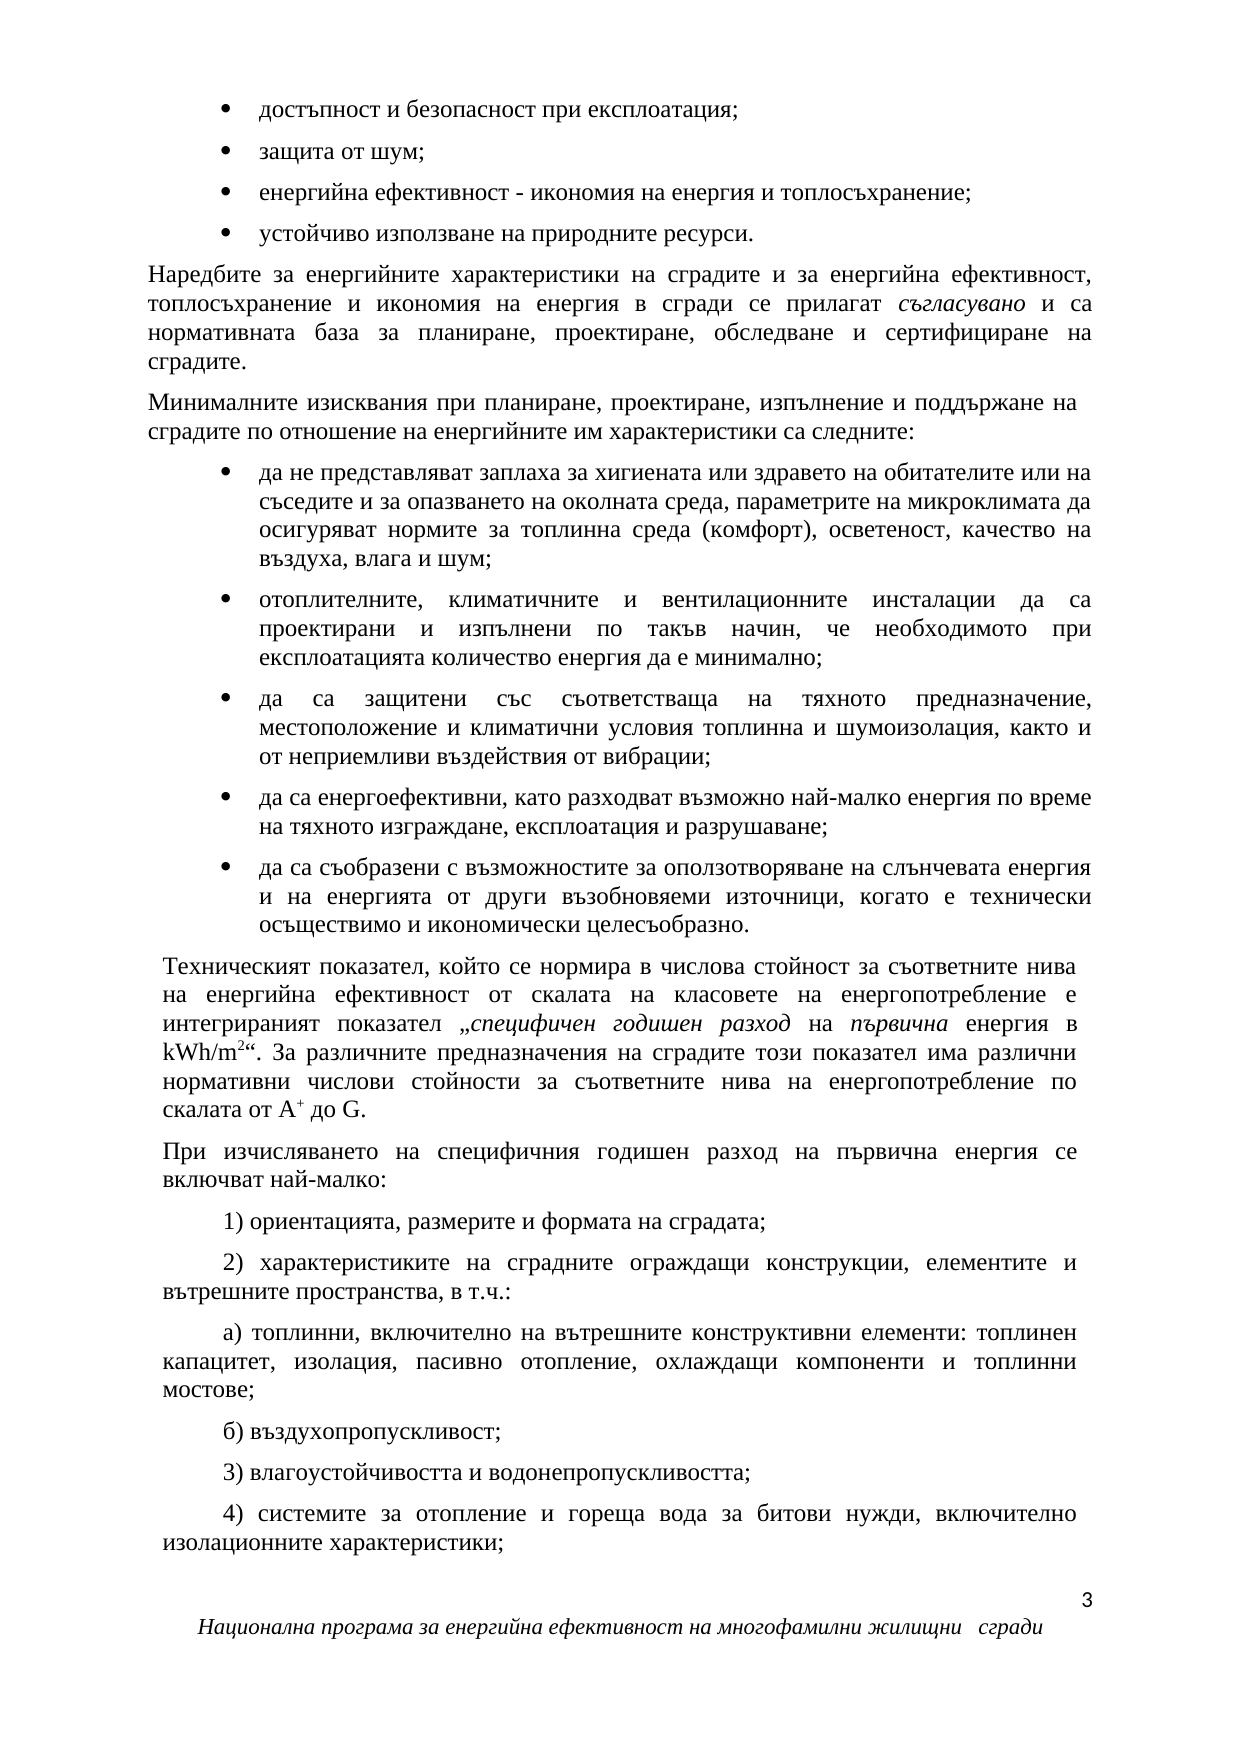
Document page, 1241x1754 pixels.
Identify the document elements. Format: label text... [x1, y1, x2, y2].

text б) въздухопропускливост; [162, 1416, 1078, 1444]
list устойчиво използване на природните ресурси. [221, 218, 1092, 247]
text 1) ориентацията, размерите и формата на сградата; [162, 1206, 1078, 1234]
list да са съобразени с възможностите за оползотворяване на слънчевата енергия и на енергията от други възобновяеми източници, когато е технически осъществимо и икономически целесъобразно. [221, 852, 1092, 938]
list защита от шум; [221, 136, 1092, 164]
text а) топлинни, включително на вътрешните конструктивни елементи: топлинен капацитет, изолация, пасивно отопление, охлаждащи компоненти и топлинни мостове; [162, 1317, 1078, 1403]
text Минималните изисквания при планиране, проектиране, изпълнение и поддържане на сградите по отношение на енергийните им характеристики са следните: [148, 387, 1078, 444]
list да са енергоефективни, като разходват възможно най-малко енергия по време на тяхното изграждане, експлоатация и разрушаване; [221, 782, 1092, 839]
list да не представляват заплаха за хигиената или здравето на обитателите или на съседите и за опазването на околната среда, параметрите на микроклимата да осигуряват нормите за топлинна среда (комфорт), осветеност, качество на въздуха, влага и шум; [221, 457, 1092, 572]
text 3) влагоустойчивостта и водонепропускливостта; [162, 1457, 1078, 1486]
text 4) системите за отопление и гореща вода за битови нужди, включително изолационните характеристики; [162, 1498, 1078, 1556]
list отоплителните, климатичните и вентилационните инсталации да са проектирани и изпълнени по такъв начин, че необходимото при експлоатацията количество енергия да е минимално; [221, 584, 1092, 671]
text 2) характеристиките на сградните ограждащи конструкции, елементите и вътрешните пространства, в т.ч.: [162, 1247, 1078, 1304]
text Техническият показател, който се нормира в числова стойност за съответните нива на енергийна ефективност от скалата на класовете на енергопотребление е интегрираният показател „специфичен годишен разход на първична енергия в kWh/m2“. За различните предназначения на сградите този показател има различни нормативни числови стойности за съответните нива на енергопотребление по скалата от А+ до G. [162, 951, 1078, 1123]
list да са защитени със съответстваща на тяхното предназначение, местоположение и климатични условия топлинна и шумоизолация, както и от неприемливи въздействия от вибрации; [221, 683, 1092, 769]
list енергийна ефективност - икономия на енергия и топлосъхранение; [221, 177, 1092, 206]
list достъпност и безопасност при експлоатация; [221, 94, 1092, 123]
text Наредбите за енергийните характеристики на сградите и за енергийна ефективност, топлосъхранение и икономия на енергия в сгради се прилагат съгласувано и са нормативната база за планиране, проектиране, обследване и сертифициране на сградите. [148, 259, 1092, 374]
text При изчисляването на специфичния годишен разход на първична енергия се включват най-малко: [162, 1136, 1078, 1193]
